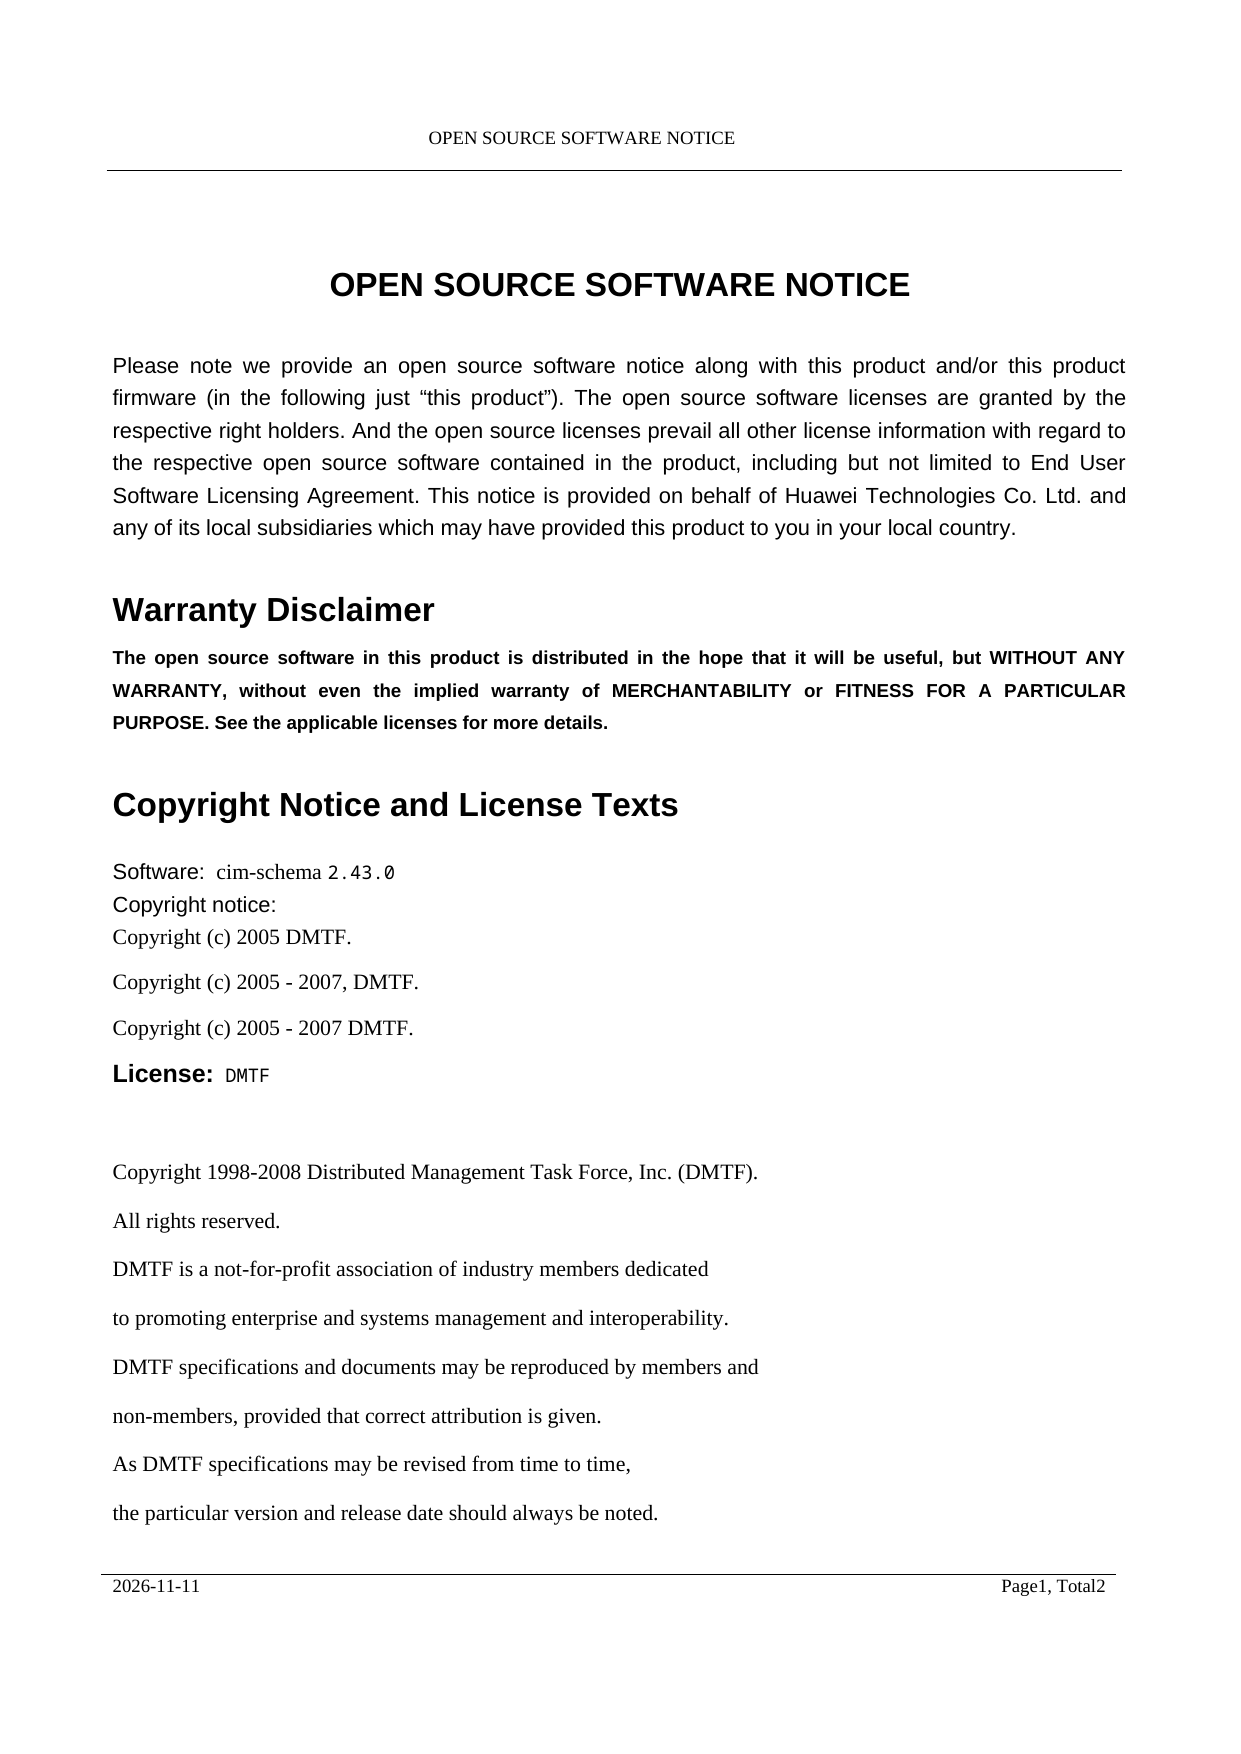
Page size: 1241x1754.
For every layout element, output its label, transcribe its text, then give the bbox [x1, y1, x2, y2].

text Copyright Notice and License Texts [112, 771, 1128, 836]
text Warranty Disclaimer [112, 576, 1128, 641]
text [112, 1058, 1128, 1529]
text Copyright (c) 2005 DMTF. [112, 921, 1128, 953]
text Copyright (c) 2005 - 2007 DMTF. [112, 1011, 1128, 1043]
text The open source software in this product is distributed in the hope that it will be useful, but WITHOUT ANY WARRANTY, without even the implied warranty of MERCHANTABILITY or FITNESS FOR A PARTICULAR PURPOSE. See the applicable licenses for more details. [112, 641, 1128, 739]
text Please note we provide an open source software notice along with this product and/or this product firmware (in the following just “this product”). The open source software licenses are granted by the respective right holders. And the open source licenses prevail all other license information with regard to the respective open source software contained in the product, including but not limited to End User Software Licensing Agreement. This notice is provided on behalf of Huawei Technologies Co. Ltd. and any of its local subsidiaries which may have provided this product to you in your local country. [112, 349, 1128, 544]
text OPEN SOURCE SOFTWARE NOTICE [112, 251, 1128, 316]
text Copyright notice: [112, 888, 1128, 921]
text Copyright (c) 2005 - 2007, DMTF. [112, 966, 1128, 998]
text Software: cim-schema 2.43.0 [112, 856, 1128, 888]
